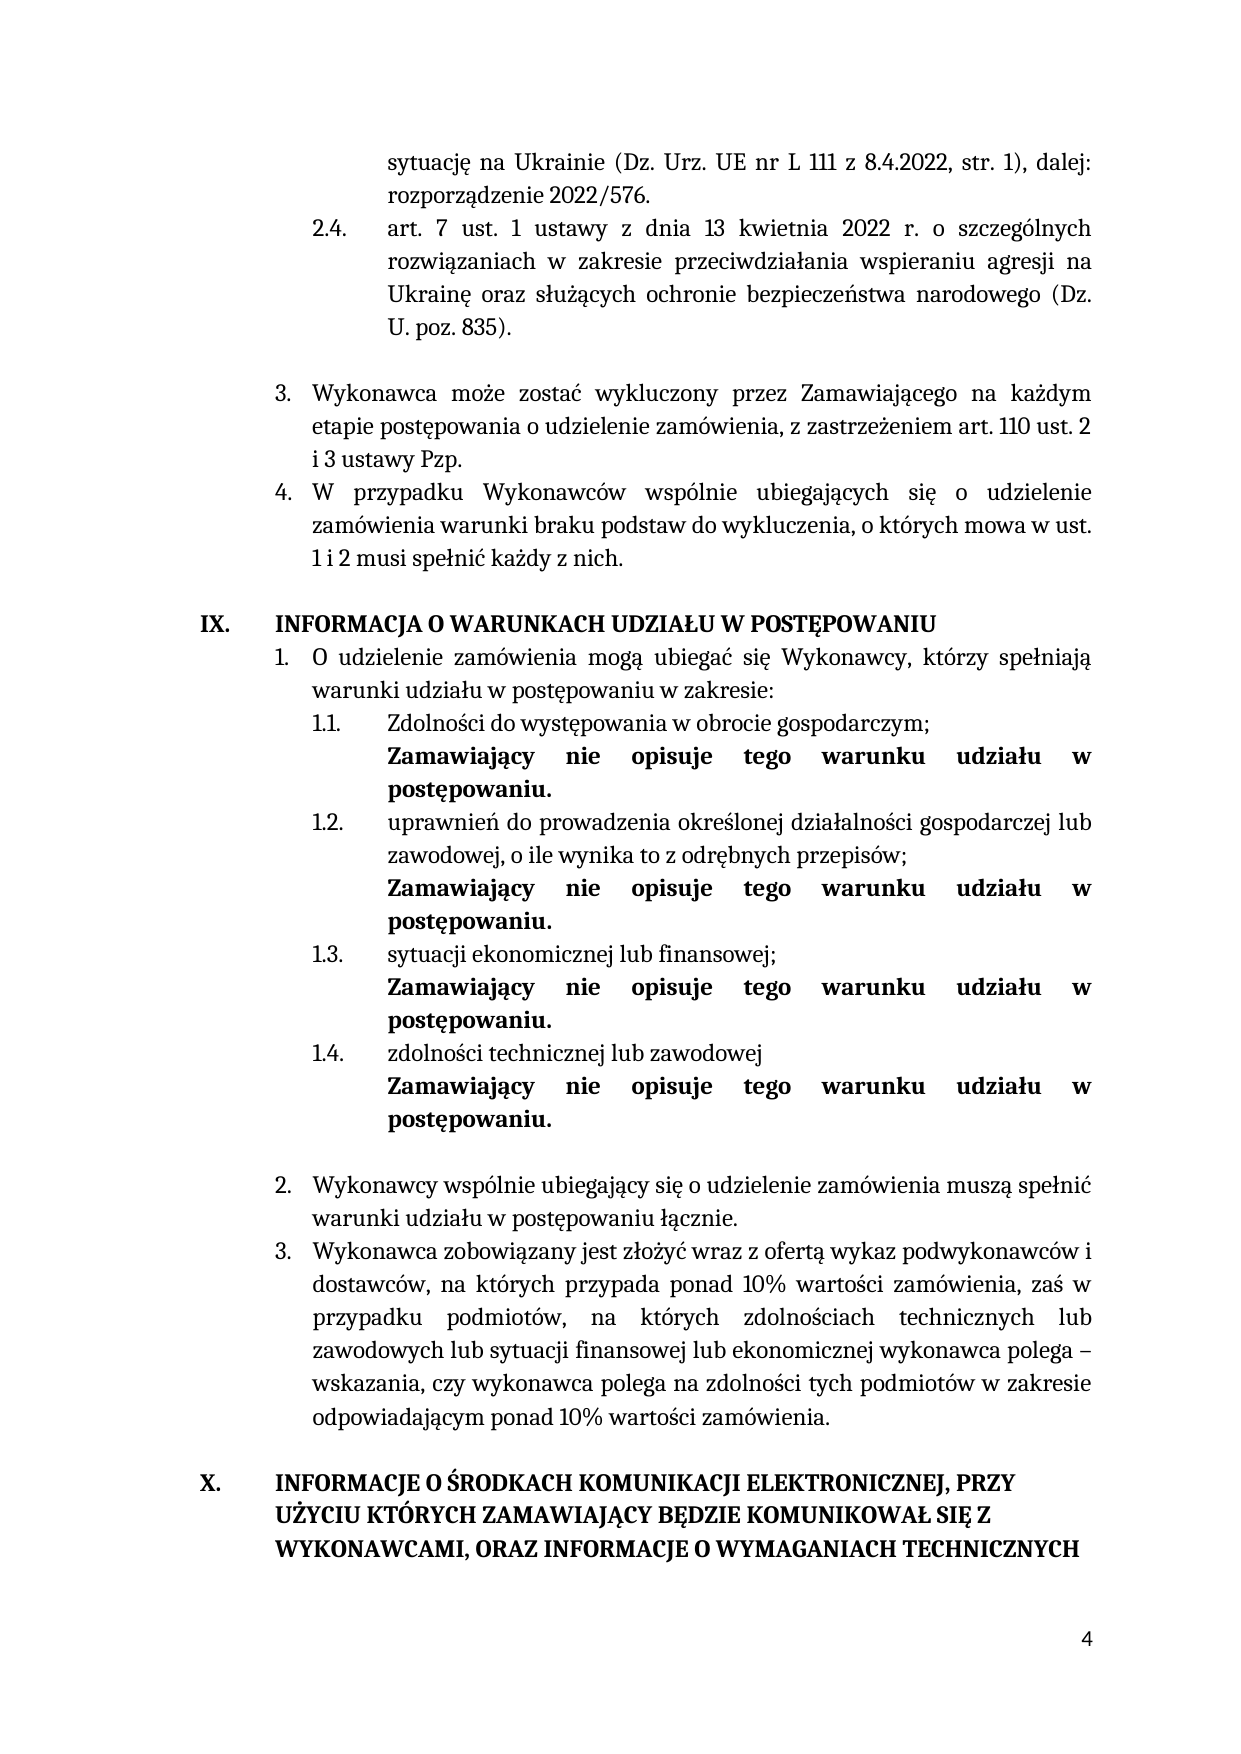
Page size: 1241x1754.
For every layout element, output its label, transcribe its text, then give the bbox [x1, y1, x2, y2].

list Zamawiający nie opisuje tego warunku udziału w postępowaniu. [387, 874, 1093, 936]
list Zamawiający nie opisuje tego warunku udziału w postępowaniu. [387, 973, 1093, 1035]
list zdolności technicznej lub zawodowej [312, 1039, 1093, 1068]
list Wykonawca zobowiązany jest złożyć wraz z ofertą wykaz podwykonawców i dostawców, na których przypada ponad 10% wartości zamówienia, zaś w przypadku podmiotów, na których zdolnościach technicznych lub zawodowych lub sytuacji finansowej lub ekonomicznej wykonawca polega – wskazania, czy wykonawca polega na zdolności tych podmiotów w zakresie odpowiadającym ponad 10% wartości zamówienia. [275, 1237, 1093, 1431]
list Zamawiający nie opisuje tego warunku udziału w postępowaniu. [387, 742, 1093, 804]
list INFORMACJA O WARUNKACH UDZIAŁU W POSTĘPOWANIU [200, 610, 1093, 639]
list O udzielenie zamówienia mogą ubiegać się Wykonawcy, którzy spełniają warunki udziału w postępowaniu w zakresie: [275, 643, 1093, 705]
list Zdolności do występowania w obrocie gospodarczym; [312, 709, 1093, 738]
list Zamawiający nie opisuje tego warunku udziału w postępowaniu. [387, 1072, 1093, 1134]
list sytuacji ekonomicznej lub finansowej; [312, 940, 1093, 969]
list art. 7 ust. 1 ustawy z dnia 13 kwietnia 2022 r. o szczególnych rozwiązaniach w zakresie przeciwdziałania wspieraniu agresji na Ukrainę oraz służących ochronie bezpieczeństwa narodowego (Dz. U. poz. 835). [312, 214, 1093, 341]
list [312, 148, 1093, 209]
list W przypadku Wykonawców wspólnie ubiegających się o udzielenie zamówienia warunki braku podstaw do wykluczenia, o których mowa w ust. 1 i 2 musi spełnić każdy z nich. [275, 478, 1093, 573]
list uprawnień do prowadzenia określonej działalności gospodarczej lub zawodowej, o ile wynika to z odrębnych przepisów; [312, 808, 1093, 870]
list Wykonawcy wspólnie ubiegający się o udzielenie zamówienia muszą spełnić warunki udziału w postępowaniu łącznie. [275, 1171, 1093, 1233]
list Wykonawca może zostać wykluczony przez Zamawiającego na każdym etapie postępowania o udzielenie zamówienia, z zastrzeżeniem art. 110 ust. 2 i 3 ustawy Pzp. [275, 379, 1093, 473]
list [200, 1468, 1093, 1563]
